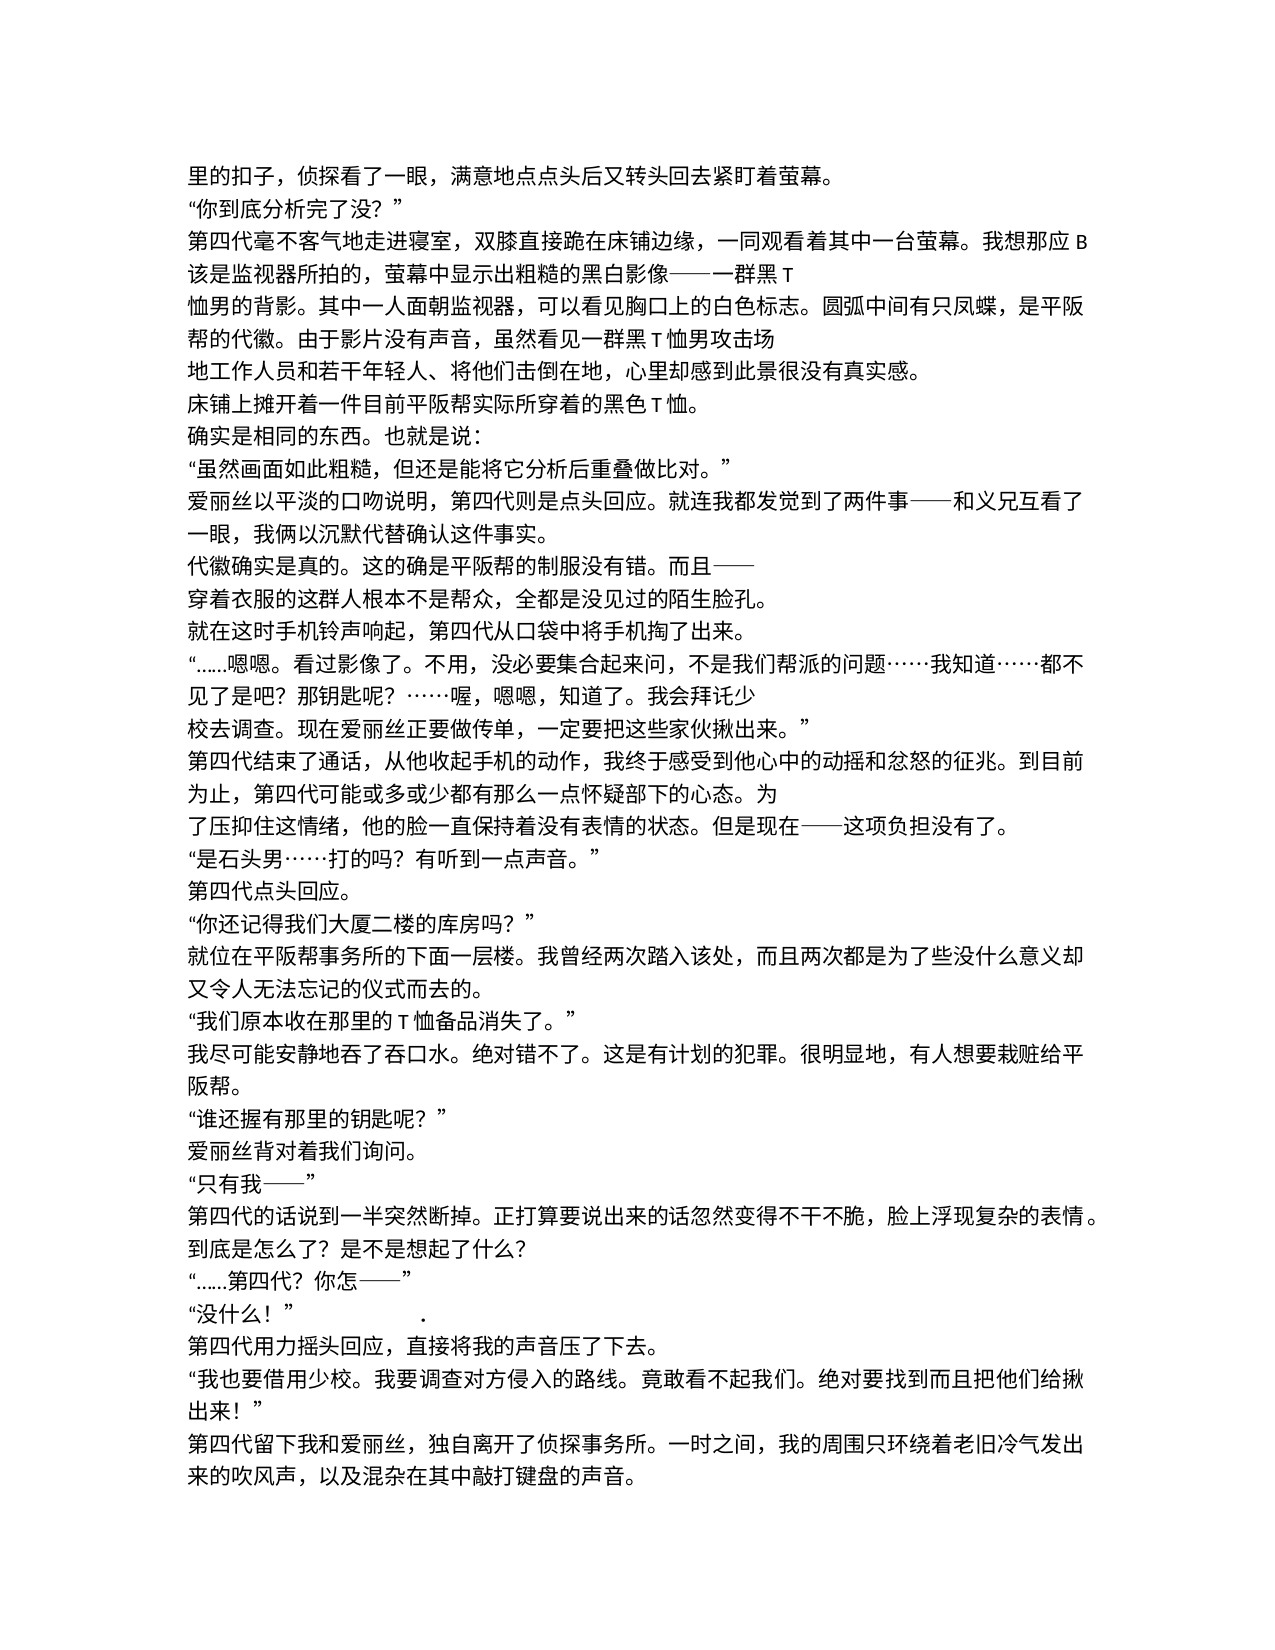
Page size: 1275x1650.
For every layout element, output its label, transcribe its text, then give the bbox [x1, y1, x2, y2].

text 代徽确实是真的。这的确是平阪帮的制服没有错。而且—— [187, 549, 1087, 581]
text “没什么！” ． [187, 1296, 1087, 1329]
text 爱丽丝以平淡的口吻说明，第四代则是点头回应。就连我都发觉到了两件事——和义兄互看了一眼，我俩以沉默代替确认这件事实。 [187, 484, 1087, 549]
text “……嗯嗯。看过影像了。不用，没必要集合起来问，不是我们帮派的问题……我知道……都不见了是吧？那钥匙呢？……喔，嗯嗯，知道了。我会拜讬少 [187, 646, 1087, 711]
text 就位在平阪帮事务所的下面一层楼。我曾经两次踏入该处，而且两次都是为了些没什么意义却又令人无法忘记的仪式而去的。 [187, 939, 1087, 1004]
text “你到底分析完了没？” [187, 191, 1087, 224]
text “我们原本收在那里的T恤备品消失了。” [187, 1004, 1087, 1036]
text “谁还握有那里的钥匙呢？” [187, 1101, 1087, 1134]
text 穿着衣服的这群人根本不是帮众，全都是没见过的陌生脸孔。 [187, 581, 1087, 614]
text “……第四代？你怎——” [187, 1264, 1087, 1296]
text 爱丽丝背对着我们询问。 [187, 1134, 1087, 1166]
text 里的扣子，侦探看了一眼，满意地点点头后又转头回去紧盯着萤幕。 [187, 159, 1087, 191]
text “只有我——” [187, 1166, 1087, 1199]
text “你还记得我们大厦二楼的库房吗？” [187, 906, 1087, 939]
text 第四代的话说到一半突然断掉。正打算要说出来的话忽然变得不干不脆，脸上浮现复杂的表情。到底是怎么了？是不是想起了什么？ [187, 1199, 1087, 1264]
text “是石头男……打的吗？有听到一点声音。” [187, 841, 1087, 874]
text 第四代留下我和爱丽丝，独自离开了侦探事务所。一时之间，我的周围只环绕着老旧冷气发出来的吹风声，以及混杂在其中敲打键盘的声音。 [187, 1426, 1087, 1491]
text 床铺上摊开着一件目前平阪帮实际所穿着的黑色T恤。 [187, 386, 1087, 419]
text 确实是相同的东西。也就是说： [187, 419, 1087, 451]
text 第四代毫不客气地走进寝室，双膝直接跪在床铺边缘，一同观看着其中一台萤幕。我想那应B该是监视器所拍的，萤幕中显示出粗糙的黑白影像——一群黑T [187, 224, 1087, 289]
text 地工作人员和若干年轻人、将他们击倒在地，心里却感到此景很没有真实感。 [187, 354, 1087, 386]
text 就在这时手机铃声响起，第四代从口袋中将手机掏了出来。 [187, 614, 1087, 646]
text 校去调查。现在爱丽丝正要做传单，一定要把这些家伙揪出来。” [187, 711, 1087, 744]
text 第四代点头回应。 [187, 874, 1087, 906]
text 第四代结束了通话，从他收起手机的动作，我终于感受到他心中的动摇和忿怒的征兆。到目前为止，第四代可能或多或少都有那么一点怀疑部下的心态。为 [187, 744, 1087, 809]
text 恤男的背影。其中一人面朝监视器，可以看见胸口上的白色标志。圆弧中间有只凤蝶，是平阪帮的代徽。由于影片没有声音，虽然看见一群黑T恤男攻击场 [187, 289, 1087, 354]
text 了压抑住这情绪，他的脸一直保持着没有表情的状态。但是现在——这项负担没有了。 [187, 809, 1087, 841]
text “我也要借用少校。我要调查对方侵入的路线。竟敢看不起我们。绝对要找到而且把他们给揪出来！” [187, 1361, 1087, 1426]
text “虽然画面如此粗糙，但还是能将它分析后重叠做比对。” [187, 451, 1087, 484]
text 我尽可能安静地吞了吞口水。绝对错不了。这是有计划的犯罪。很明显地，有人想要栽赃给平阪帮。 [187, 1036, 1087, 1101]
text 第四代用力摇头回应，直接将我的声音压了下去。 [187, 1329, 1087, 1361]
